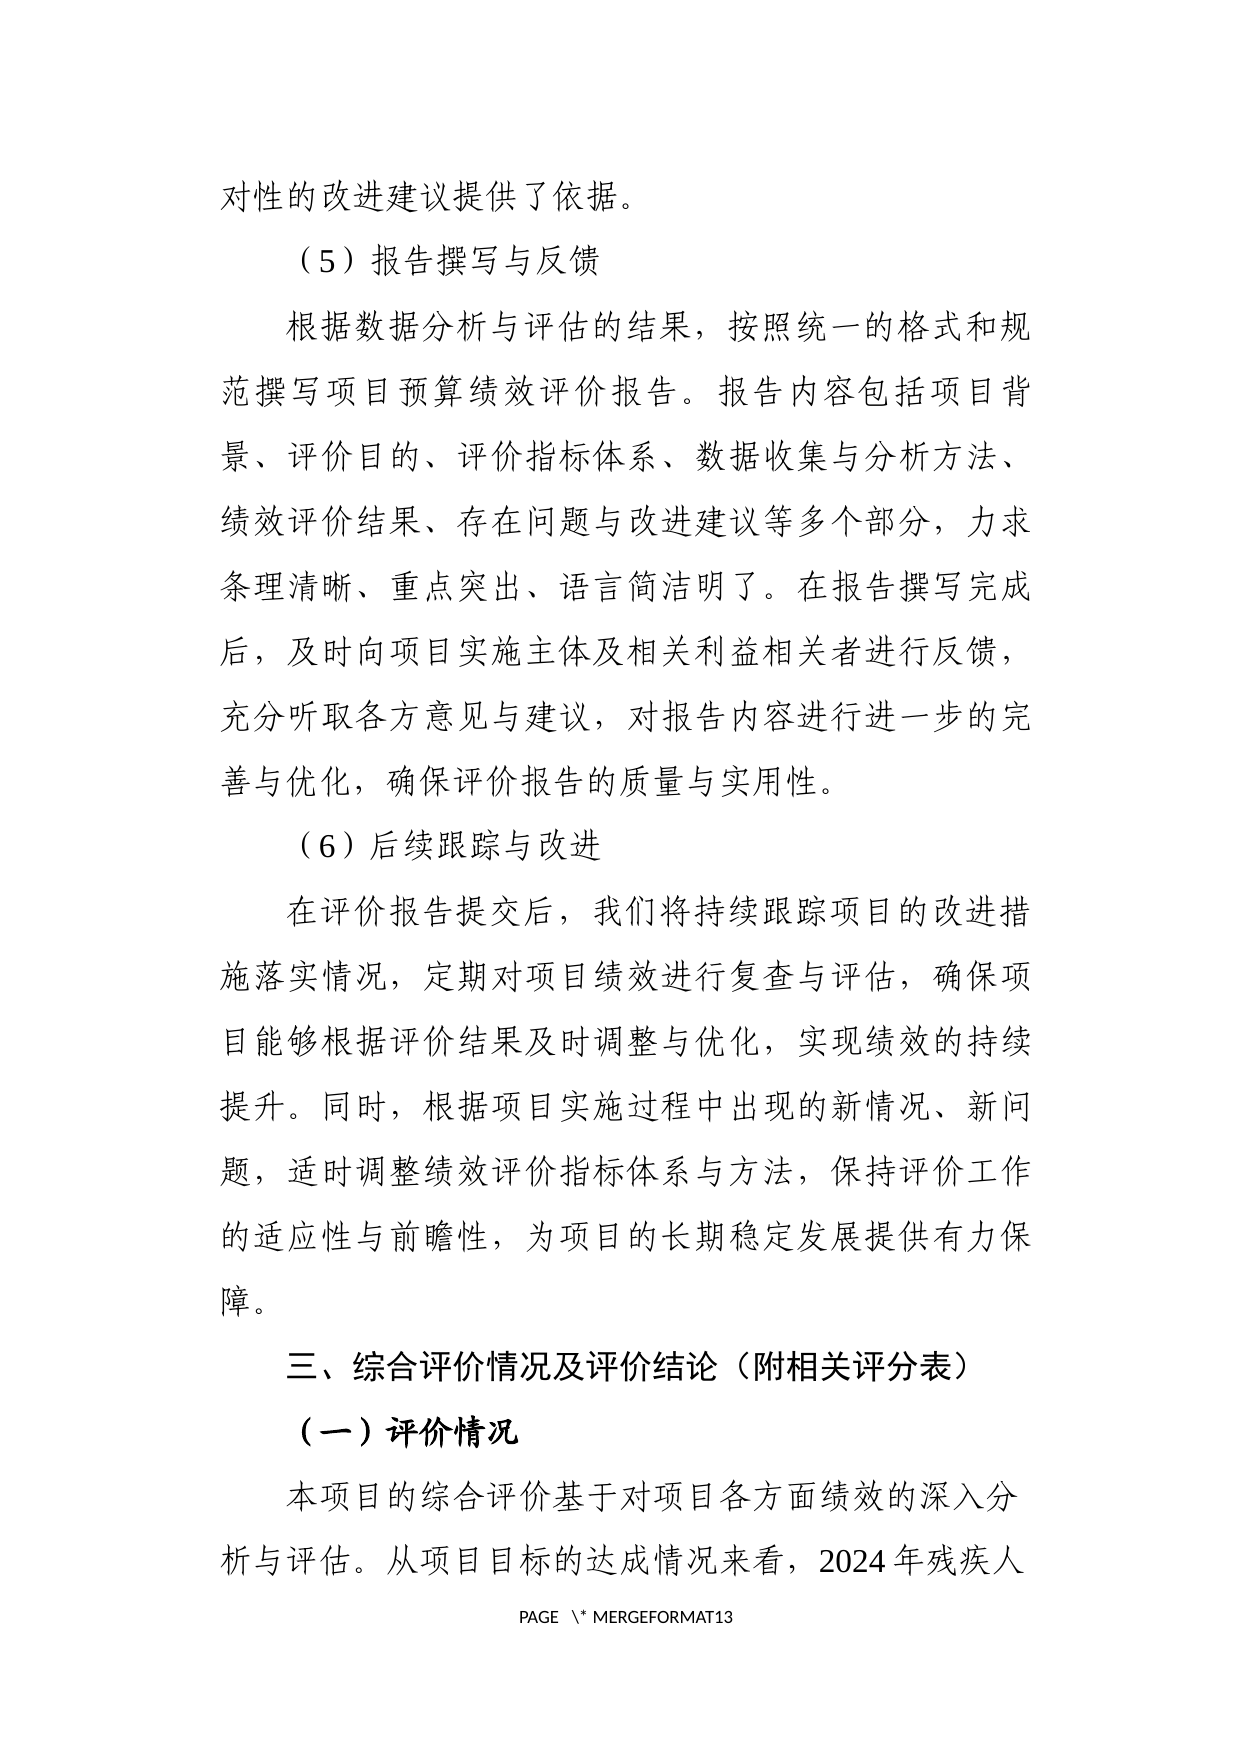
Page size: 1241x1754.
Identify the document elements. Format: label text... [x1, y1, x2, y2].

list 综合评价情况及评价结论（附相关评分表） [218, 1332, 1033, 1397]
text 在评价报告提交后，我们将持续跟踪项目的改进措施落实情况，定期对项目绩效进行复查与评估，确保项目能够根据评价结果及时调整与优化，实现绩效的持续提升。同时，根据项目实施过程中出现的新情况、新问题，适时调整绩效评价指标体系与方法，保持评价工作的适应性与前瞻性，为项目的长期稳定发展提供有力保障。 [218, 877, 1033, 1332]
text （6）后续跟踪与改进 [218, 812, 1033, 877]
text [218, 1462, 1033, 1592]
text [218, 162, 1033, 227]
title （一）评价情况 [218, 1397, 1033, 1462]
text 根据数据分析与评估的结果，按照统一的格式和规范撰写项目预算绩效评价报告。报告内容包括项目背景、评价目的、评价指标体系、数据收集与分析方法、绩效评价结果、存在问题与改进建议等多个部分，力求条理清晰、重点突出、语言简洁明了。在报告撰写完成后，及时向项目实施主体及相关利益相关者进行反馈，充分听取各方意见与建议，对报告内容进行进一步的完善与优化，确保评价报告的质量与实用性。 [218, 292, 1033, 812]
text （5）报告撰写与反馈 [218, 227, 1033, 292]
